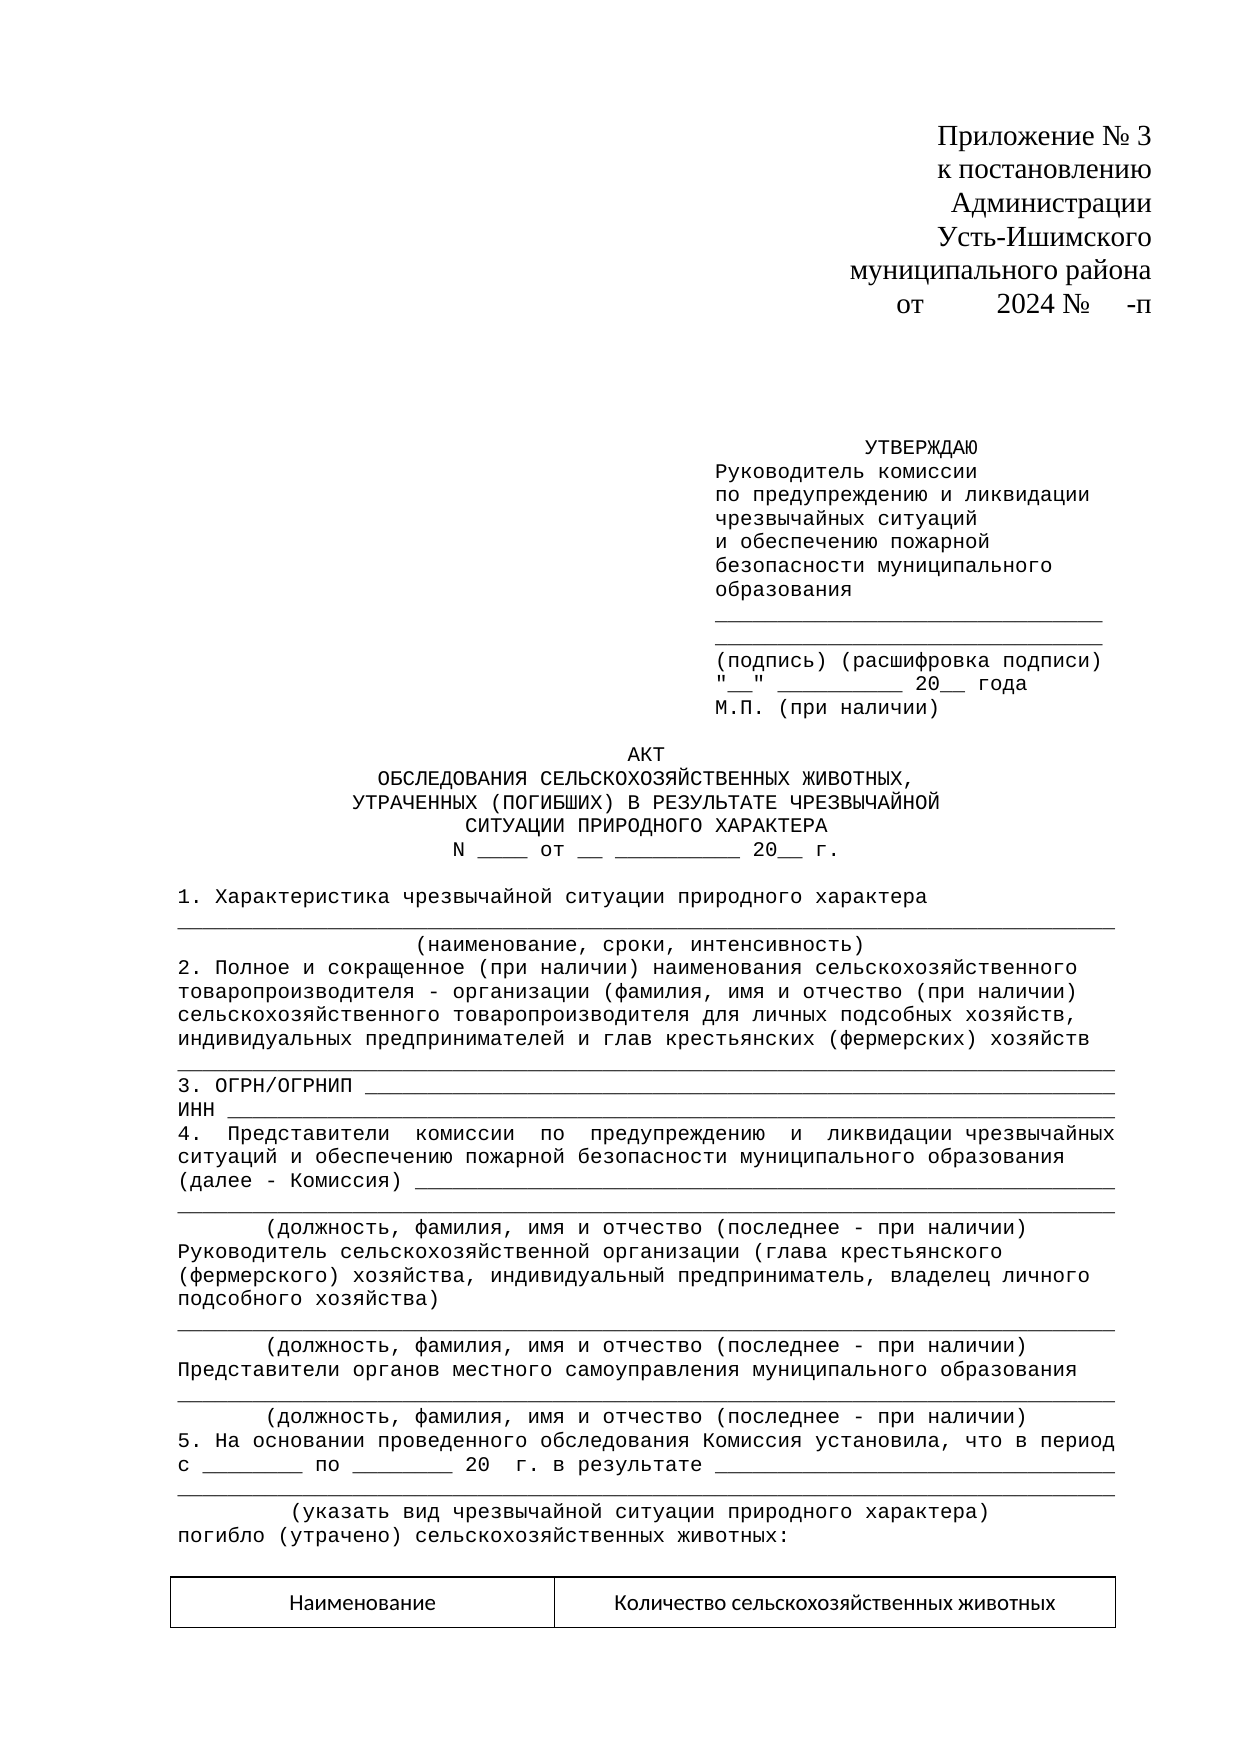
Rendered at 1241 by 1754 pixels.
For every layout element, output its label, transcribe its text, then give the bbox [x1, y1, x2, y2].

table_header Количество сельскохозяйственных животных [555, 1578, 1115, 1627]
text М.П. (при наличии) [177, 697, 1152, 721]
text к постановлению [546, 152, 1152, 185]
text Администрации [546, 185, 1152, 219]
text (далее - Комиссия) ________________________________________________________ [177, 1170, 1152, 1194]
text погибло (утрачено) сельскохозяйственных животных: [177, 1525, 1152, 1548]
text (должность, фамилия, имя и отчество (последнее - при наличии) [177, 1217, 1152, 1241]
text (должность, фамилия, имя и отчество (последнее - при наличии) [177, 1406, 1152, 1430]
text 1. Характеристика чрезвычайной ситуации природного характера [177, 886, 1152, 910]
text ___________________________________________________________________________ [177, 1383, 1152, 1406]
text СИТУАЦИИ ПРИРОДНОГО ХАРАКТЕРА [177, 815, 1152, 839]
text Усть-Ишимского [546, 219, 1152, 252]
text Руководитель комиссии [177, 461, 1152, 484]
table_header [171, 1578, 554, 1627]
text подсобного хозяйства) [177, 1288, 1152, 1312]
text (подпись) (расшифровка подписи) [177, 650, 1152, 673]
text ситуаций и обеспечению пожарной безопасности муниципального образования [177, 1146, 1152, 1170]
text Представители органов местного самоуправления муниципального образования [177, 1359, 1152, 1383]
text (фермерского) хозяйства, индивидуальный предприниматель, владелец личного [177, 1264, 1152, 1288]
text с ________ по ________ 20 г. в результате ________________________________ [177, 1454, 1152, 1477]
text ___________________________________________________________________________ [177, 1052, 1152, 1075]
text (указать вид чрезвычайной ситуации природного характера) [177, 1501, 1152, 1525]
text N ____ от __ __________ 20__ г. [177, 839, 1152, 863]
text ___________________________________________________________________________ [177, 1194, 1152, 1217]
text безопасности муниципального [177, 555, 1152, 579]
text 5. На основании проведенного обследования Комиссия установила, что в период [177, 1430, 1152, 1454]
text Приложение № 3 [546, 118, 1152, 152]
text товаропроизводителя - организации (фамилия, имя и отчество (при наличии) [177, 981, 1152, 1004]
text АКТ [177, 744, 1152, 768]
text _______________________________ [177, 602, 1152, 626]
text УТРАЧЕННЫХ (ПОГИБШИХ) В РЕЗУЛЬТАТЕ ЧРЕЗВЫЧАЙНОЙ [177, 792, 1152, 815]
text и обеспечению пожарной [177, 532, 1152, 555]
text "__" __________ 20__ года [177, 673, 1152, 697]
text (наименование, сроки, интенсивность) [177, 933, 1152, 957]
text индивидуальных предпринимателей и глав крестьянских (фермерских) хозяйств [177, 1028, 1152, 1052]
text ___________________________________________________________________________ [177, 1312, 1152, 1336]
text образования [177, 579, 1152, 602]
text ___________________________________________________________________________ [177, 1477, 1152, 1501]
text Руководитель сельскохозяйственной организации (глава крестьянского [177, 1241, 1152, 1264]
text 4. Представители комиссии по предупреждению и ликвидации чрезвычайных [177, 1123, 1152, 1146]
text 2. Полное и сокращенное (при наличии) наименования сельскохозяйственного [177, 957, 1152, 981]
text _______________________________ [177, 626, 1152, 650]
text муниципального района [546, 252, 1152, 286]
text ИНН _______________________________________________________________________ [177, 1099, 1152, 1123]
text (должность, фамилия, имя и отчество (последнее - при наличии) [177, 1336, 1152, 1359]
text ___________________________________________________________________________ [177, 910, 1152, 933]
text от 2024 № -п [546, 286, 1152, 319]
text чрезвычайных ситуаций [177, 508, 1152, 532]
text УТВЕРЖДАЮ [177, 437, 1152, 461]
text ОБСЛЕДОВАНИЯ СЕЛЬСКОХОЗЯЙСТВЕННЫХ ЖИВОТНЫХ, [177, 768, 1152, 792]
text 3. ОГРН/ОГРНИП ____________________________________________________________ [177, 1075, 1152, 1099]
text сельскохозяйственного товаропроизводителя для личных подсобных хозяйств, [177, 1004, 1152, 1028]
text по предупреждению и ликвидации [177, 484, 1152, 508]
